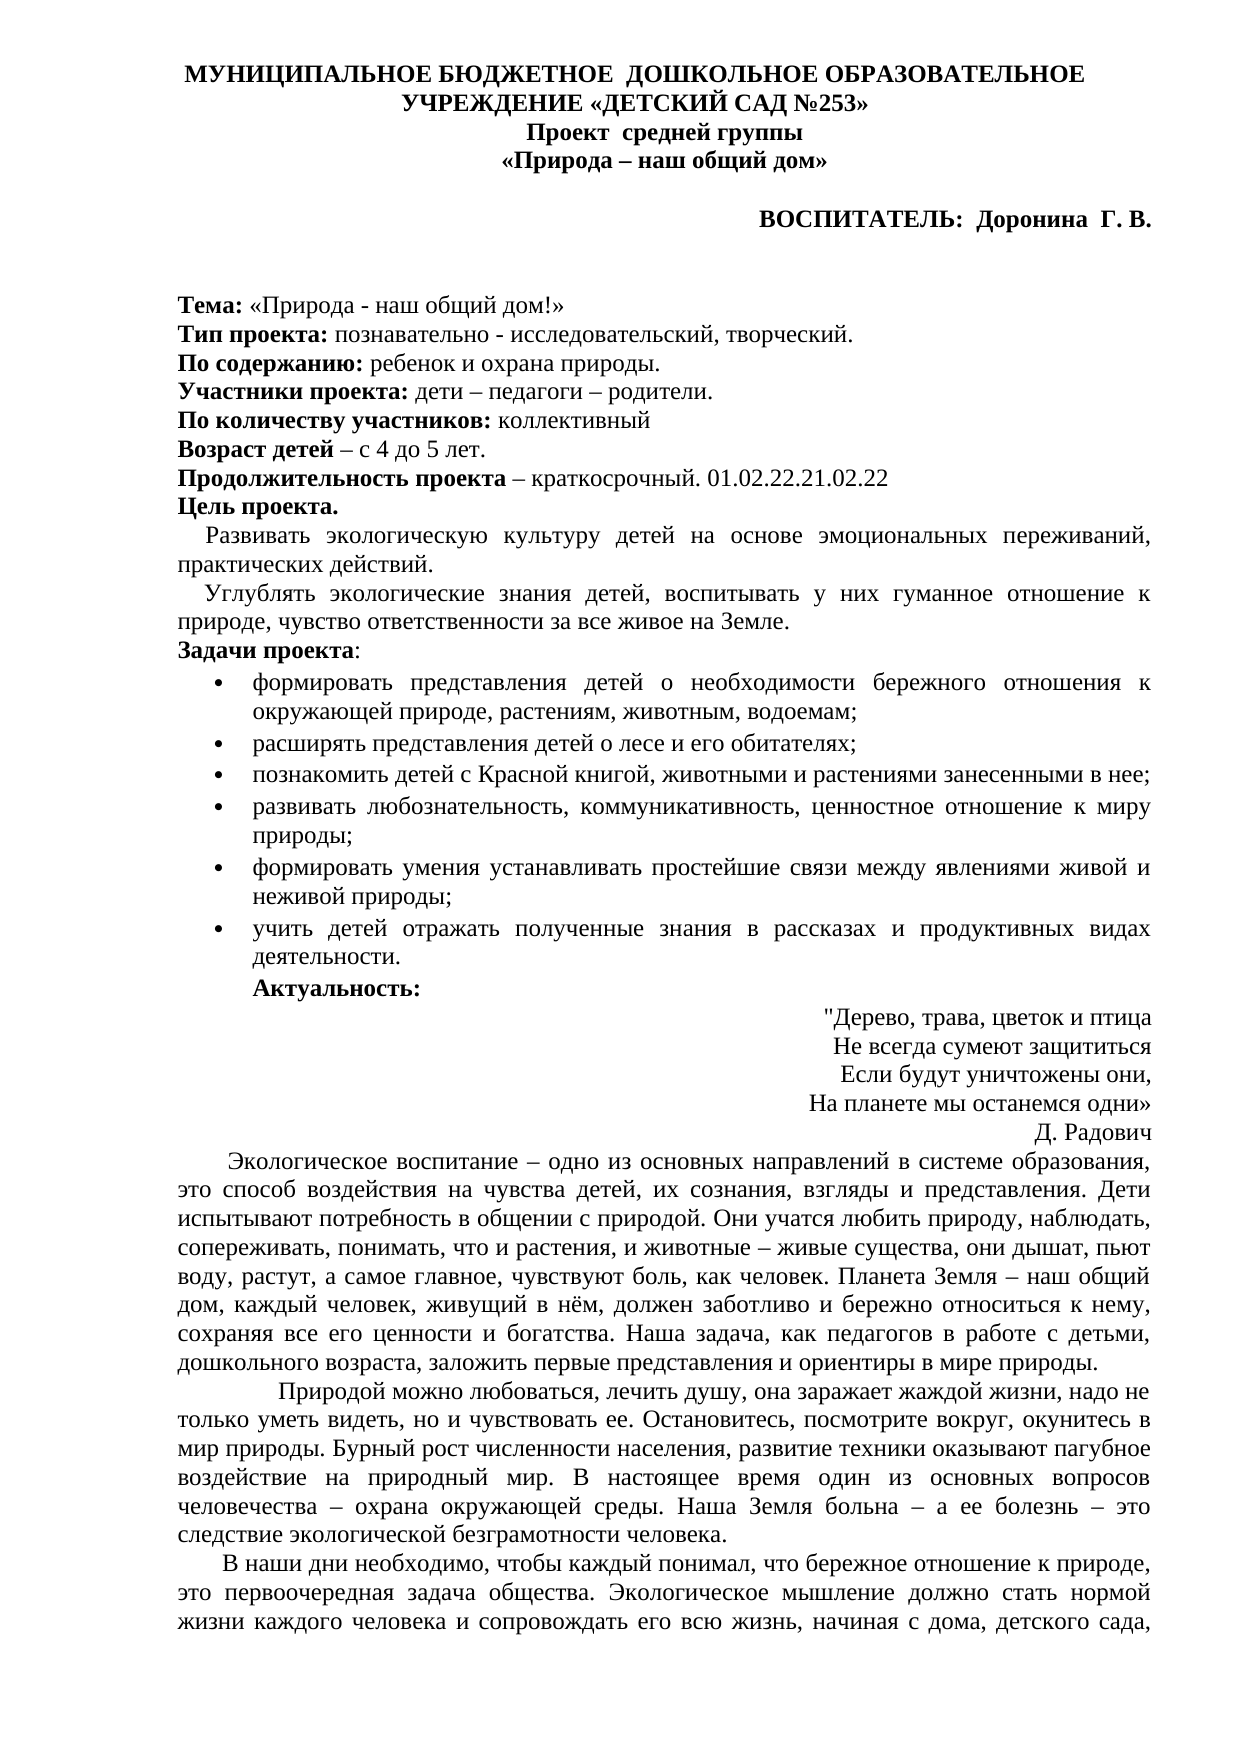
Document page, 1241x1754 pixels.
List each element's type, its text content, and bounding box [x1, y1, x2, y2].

text «Природа – наш общий дом» [118, 145, 1152, 174]
text Задачи проекта: [177, 635, 1152, 664]
text Если будут уничтожены они, [177, 1059, 1152, 1088]
text Экологическое воспитание – одно из основных направлений в системе образования, это способ воздействия на чувства детей, их сознания, взгляды и представления. Дети испытывают потребность в общении с природой. Они учатся любить природу, наблюдать, сопереживать, понимать, что и растения, и животные – живые существа, они дышат, пьют воду, растут, а самое главное, чувствуют боль, как человек. Планета Земля – наш общий дом, каждый человек, живущий в нём, должен заботливо и бережно относиться к нему, сохраняя все его ценности и богатства. Наша задача, как педагогов в работе с детьми, дошкольного возраста, заложить первые представления и ориентиры в мире природы. [177, 1146, 1152, 1376]
text По количеству участников: коллективный [177, 405, 1152, 434]
text По содержанию: ребенок и охрана природы. [177, 348, 1152, 376]
text Природой можно любоваться, лечить душу, она заражает жаждой жизни, надо не только уметь видеть, но и чувствовать ее. Остановитесь, посмотрите вокруг, окунитесь в мир природы. Бурный рост численности населения, развитие техники оказывают пагубное воздействие на природный мир. В настоящее время один из основных вопросов человечества – охрана окружающей среды. Наша Земля больна – а ее болезнь – это следствие экологической безграмотности человека. [177, 1376, 1152, 1548]
text Углублять экологические знания детей, воспитывать у них гуманное отношение к природе, чувство ответственности за все живое на Земле. [177, 578, 1152, 635]
list учить детей отражать полученные знания в рассказах и продуктивных видах деятельности. [215, 913, 1152, 970]
text Не всегда сумеют защититься [177, 1031, 1152, 1059]
text Д. Радович [177, 1117, 1152, 1146]
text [177, 1548, 1152, 1634]
text Тема: «Природа - наш общий дом!» [177, 290, 1152, 319]
text Актуальность: [252, 973, 1152, 1002]
text Проект средней группы [118, 117, 1152, 145]
text Возраст детей – с 4 до 5 лет. [177, 434, 1152, 463]
list развивать любознательность, коммуникативность, ценностное отношение к миру природы; [215, 791, 1152, 849]
list формировать представления детей о необходимости бережного отношения к окружающей природе, растениям, животным, водоемам; [215, 667, 1152, 724]
text МУНИЦИПАЛЬНОЕ БЮДЖЕТНОЕ ДОШКОЛЬНОЕ ОБРАЗОВАТЕЛЬНОЕ УЧРЕЖДЕНИЕ «ДЕТСКИЙ САД №253» [118, 59, 1152, 117]
text На планете мы останемся одни» [177, 1088, 1152, 1117]
text Развивать экологическую культуру детей на основе эмоциональных переживаний, практических действий. [177, 520, 1152, 578]
text Участники проекта: дети – педагоги – родители. [177, 376, 1152, 405]
text Продолжительность проекта – краткосрочный. 01.02.22.21.02.22 [177, 463, 1152, 491]
text "Дерево, трава, цветок и птица [177, 1002, 1152, 1031]
list познакомить детей с Красной книгой, животными и растениями занесенными в нее; [215, 759, 1152, 788]
text ВОСПИТАТЕЛЬ: Доронина Г. В. [118, 204, 1152, 233]
text Цель проекта. [177, 491, 1152, 520]
list формировать умения устанавливать простейшие связи между явлениями живой и неживой природы; [215, 852, 1152, 909]
text Тип проекта: познавательно - исследовательский, творческий. [177, 319, 1152, 348]
list расширять представления детей о лесе и его обитателях; [215, 728, 1152, 756]
